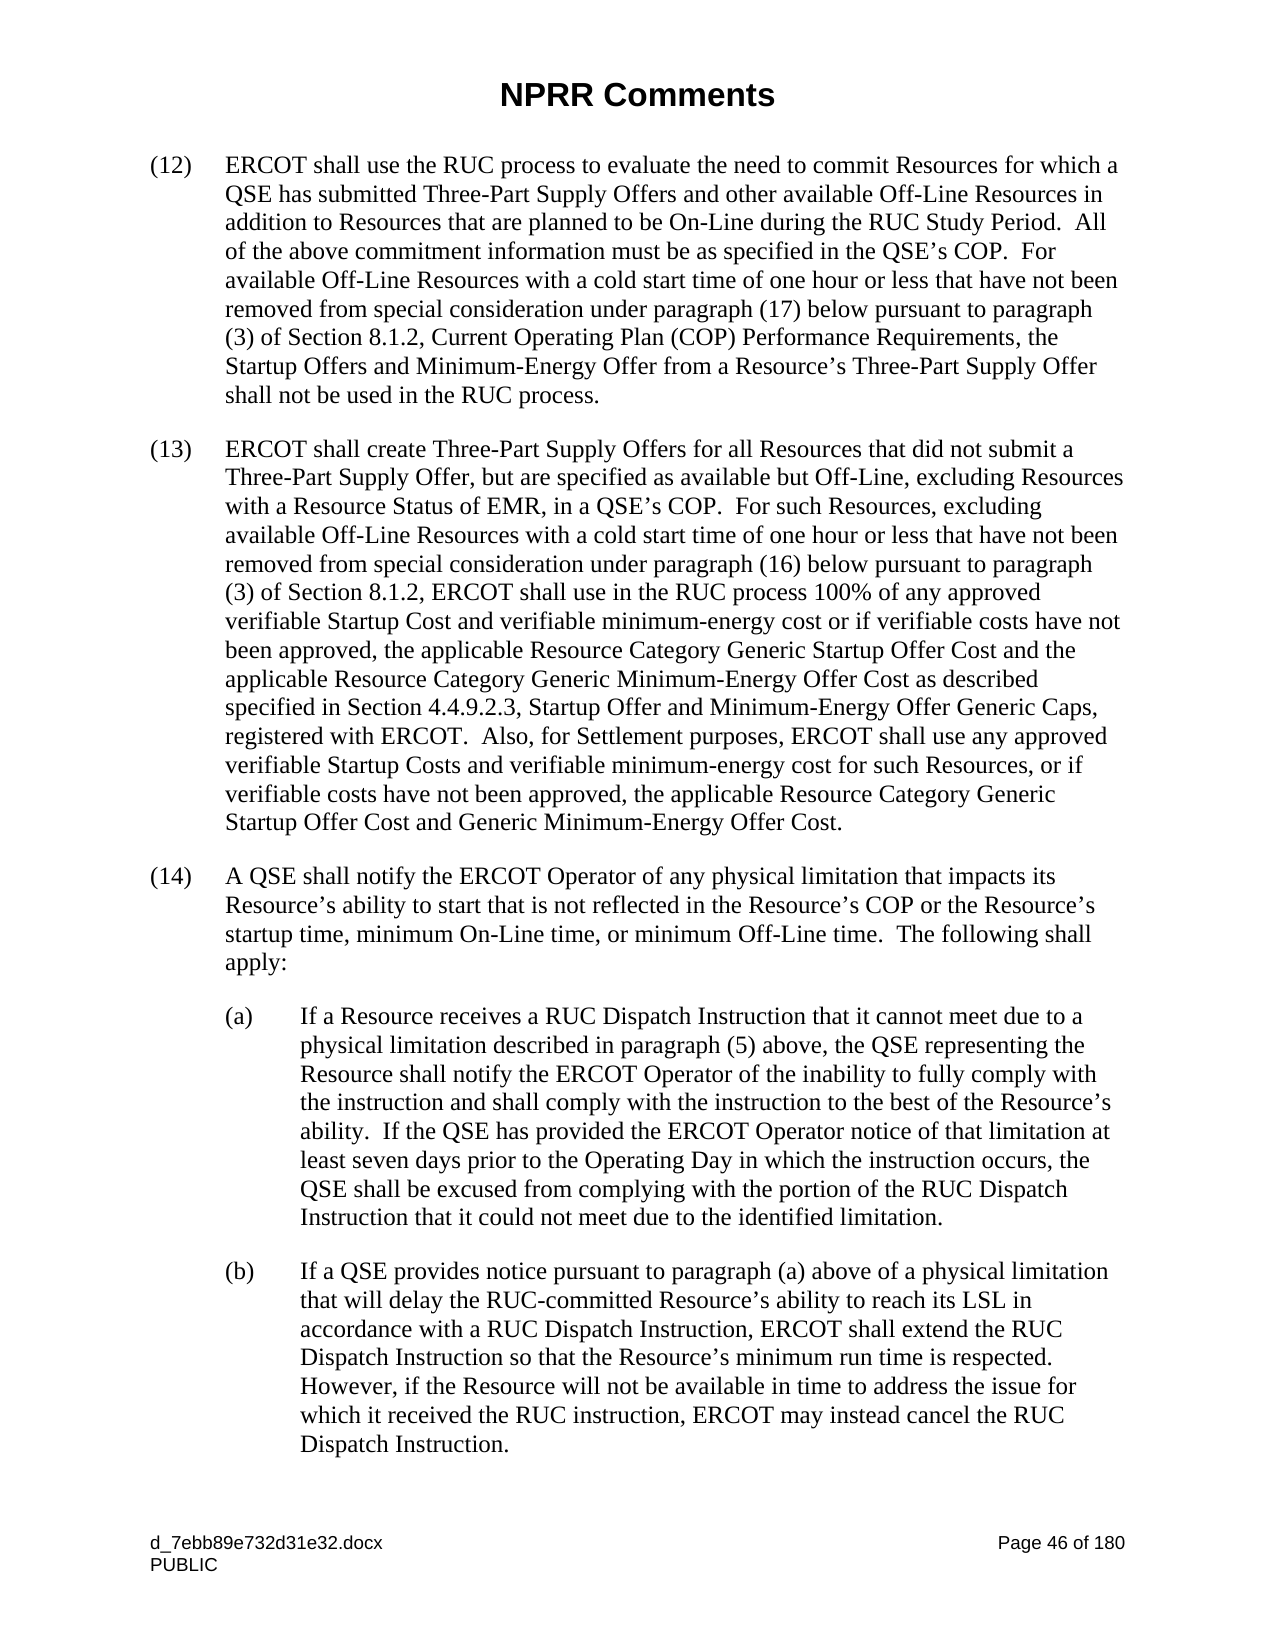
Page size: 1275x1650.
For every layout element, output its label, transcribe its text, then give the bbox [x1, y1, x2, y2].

text (b) If a QSE provides notice pursuant to paragraph (a) above of a physical limitation that will delay the RUC-committed Resource’s ability to reach its LSL in accordance with a RUC Dispatch Instruction, ERCOT shall extend the RUC Dispatch Instruction so that the Resource’s minimum run time is respected. However, if the Resource will not be available in time to address the issue for which it received the RUC instruction, ERCOT may instead cancel the RUC Dispatch Instruction. [225, 1256, 1125, 1457]
text (a) If a Resource receives a RUC Dispatch Instruction that it cannot meet due to a physical limitation described in paragraph (5) above, the QSE representing the Resource shall notify the ERCOT Operator of the inability to fully comply with the instruction and shall comply with the instruction to the best of the Resource’s ability. If the QSE has provided the ERCOT Operator notice of that limitation at least seven days prior to the Operating Day in which the instruction occurs, the QSE shall be excused from complying with the portion of the RUC Dispatch Instruction that it could not meet due to the identified limitation. [225, 1001, 1125, 1231]
text (12) ERCOT shall use the RUC process to evaluate the need to commit Resources for which a QSE has submitted Three-Part Supply Offers and other available Off-Line Resources in addition to Resources that are planned to be On-Line during the RUC Study Period. All of the above commitment information must be as specified in the QSE’s COP. For available Off-Line Resources with a cold start time of one hour or less that have not been removed from special consideration under paragraph (17) below pursuant to paragraph (3) of Section 8.1.2, Current Operating Plan (COP) Performance Requirements, the Startup Offers and Minimum-Energy Offer from a Resource’s Three-Part Supply Offer shall not be used in the RUC process. [150, 150, 1125, 409]
text (14) A QSE shall notify the ERCOT Operator of any physical limitation that impacts its Resource’s ability to start that is not reflected in the Resource’s COP or the Resource’s startup time, minimum On-Line time, or minimum Off-Line time. The following shall apply: [150, 861, 1125, 976]
text (13) ERCOT shall create Three-Part Supply Offers for all Resources that did not submit a Three-Part Supply Offer, but are specified as available but Off-Line, excluding Resources with a Resource Status of EMR, in a QSE’s COP. For such Resources, excluding available Off-Line Resources with a cold start time of one hour or less that have not been removed from special consideration under paragraph (16) below pursuant to paragraph (3) of Section 8.1.2, ERCOT shall use in the RUC process 100% of any approved verifiable Startup Cost and verifiable minimum-energy cost or if verifiable costs have not been approved, the applicable Resource Category Generic Startup Offer Cost and the applicable Resource Category Generic Minimum-Energy Offer Cost as described specified in Section 4.4.9.2.3, Startup Offer and Minimum-Energy Offer Generic Caps, registered with ERCOT. Also, for Settlement purposes, ERCOT shall use any approved verifiable Startup Costs and verifiable minimum-energy cost for such Resources, or if verifiable costs have not been approved, the applicable Resource Category Generic Startup Offer Cost and Generic Minimum-Energy Offer Cost. [150, 434, 1125, 836]
